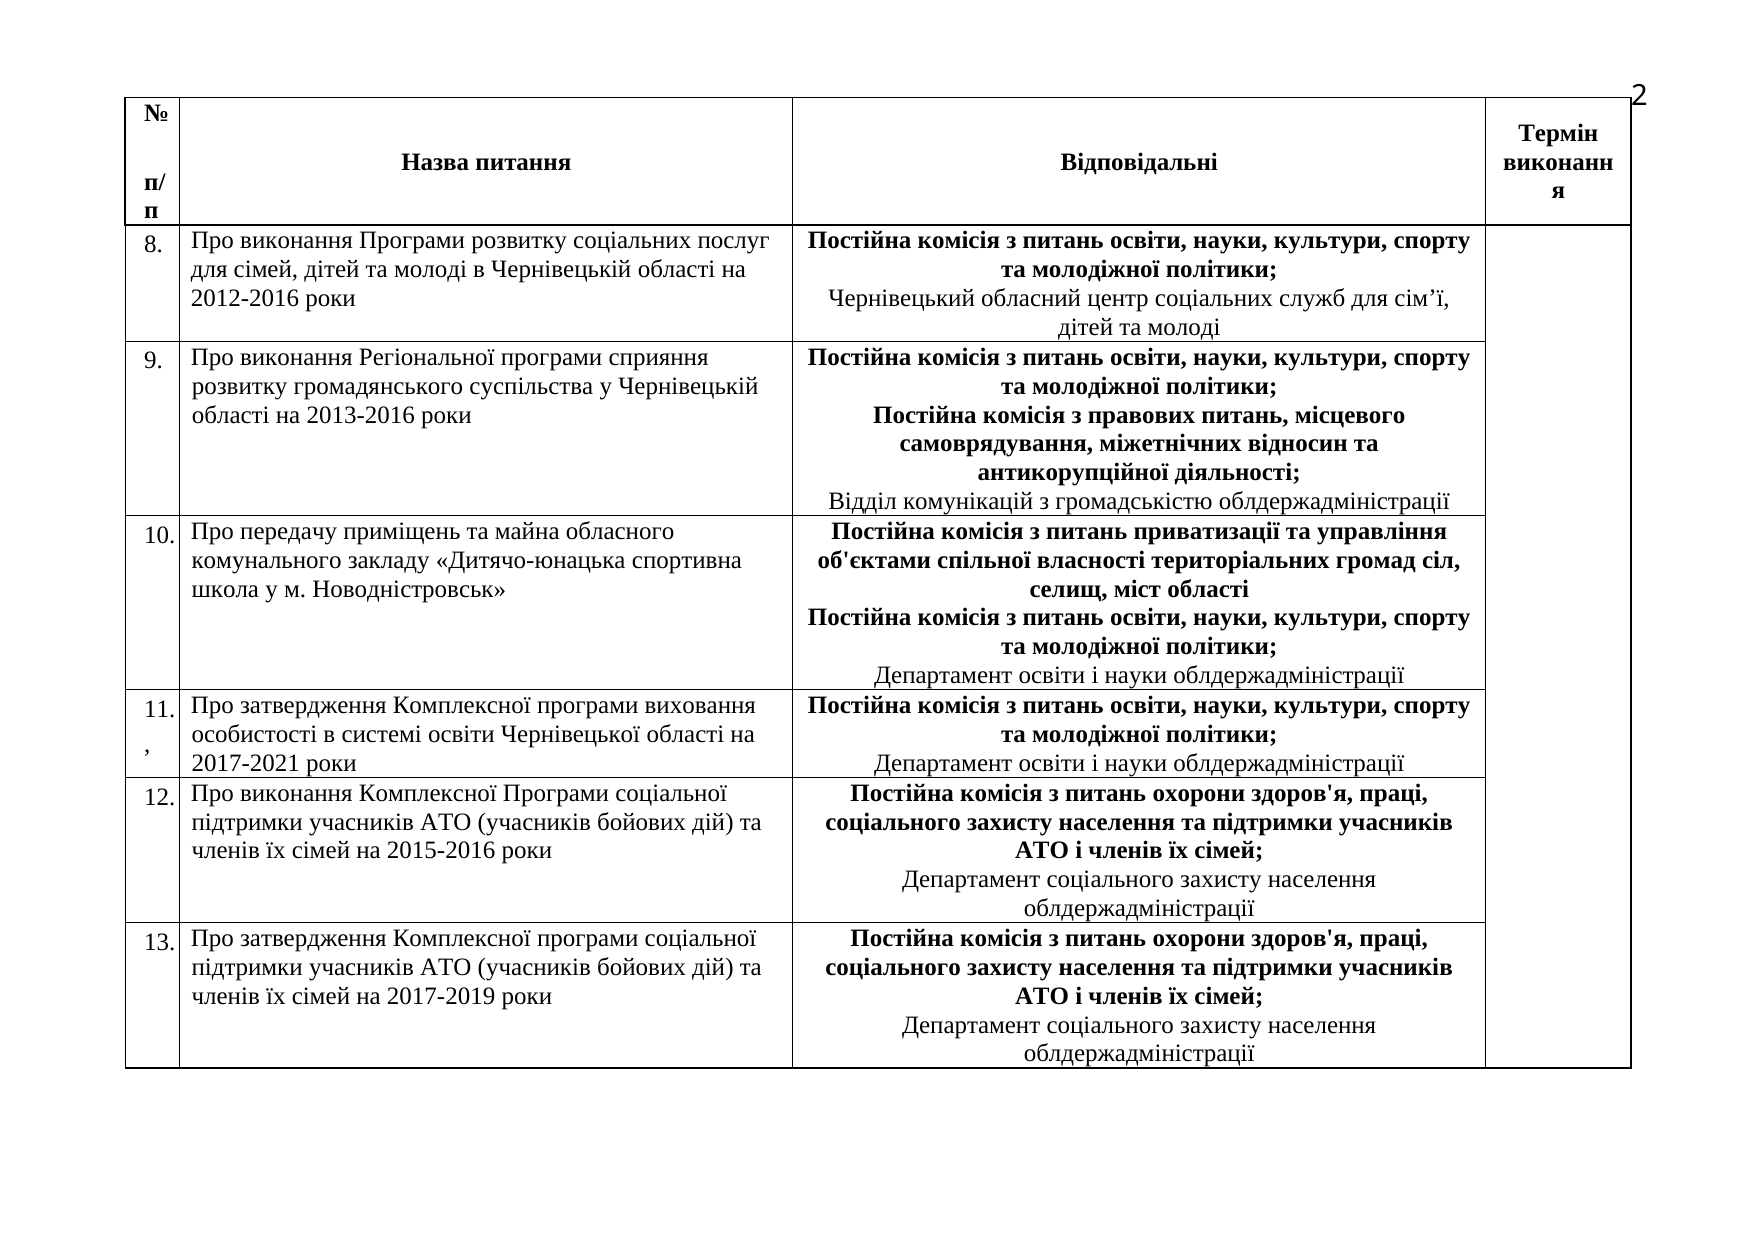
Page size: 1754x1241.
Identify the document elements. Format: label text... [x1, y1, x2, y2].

table_cell Постійна комісія з питань охорони здоров'я, праці, соціального захисту населення та підтримки учасників АТО і членів їх сімей; Департамент соціального захисту населення облдержадміністрації [793, 923, 1485, 1067]
table_cell Про затвердження Комплексної програми соціальної підтримки учасників АТО (учасників бойових дій) та членів їх сімей на 2017-2019 роки [180, 923, 792, 1067]
table_cell Постійна комісія з питань освіти, науки, культури, спорту та молодіжної політики; Постійна комісія з правових питань, місцевого самоврядування, міжетнічних відносин та антикорупційної діяльності; Відділ комунікацій з громадськістю облдержадміністрації [793, 342, 1485, 515]
table_cell Постійна комісія з питань охорони здоров'я, праці, соціального захисту населення та підтримки учасників АТО і членів їх сімей; Департамент соціального захисту населення облдержадміністрації [793, 778, 1485, 922]
table_header Назва питання [180, 98, 792, 224]
table_cell Про виконання Програми розвитку соціальних послуг для сімей, дітей та молоді в Чернівецькій області на 2012-2016 роки [180, 226, 792, 341]
table_cell Постійна комісія з питань освіти, науки, культури, спорту та молодіжної політики; Чернівецький обласний центр соціальних служб для сім’ї, дітей та молоді [793, 226, 1485, 341]
table_cell Постійна комісія з питань освіти, науки, культури, спорту та молодіжної політики; Департамент освіти і науки облдержадміністрації [793, 690, 1485, 777]
table_cell [126, 778, 179, 922]
table_cell Про затвердження Комплексної програми виховання особистості в системі освіти Чернівецької області на 2017-2021 роки [180, 690, 792, 777]
table_header Термін виконання [1486, 98, 1630, 224]
table_header Відповідальні [793, 98, 1485, 224]
table_cell Про виконання Регіональної програми сприяння розвитку громадянського суспільства у Чернівецькій області на 2013-2016 роки [180, 342, 792, 515]
table_cell Про передачу приміщень та майна обласного комунального закладу «Дитячо-юнацька спортивна школа у м. Новодністровськ» [180, 516, 792, 689]
table_cell Про виконання Комплексної Програми соціальної підтримки учасників АТО (учасників бойових дій) та членів їх сімей на 2015-2016 роки [180, 778, 792, 922]
table_cell , [126, 690, 179, 777]
table_cell [126, 226, 179, 341]
table_cell [126, 516, 179, 689]
table_cell Постійна комісія з питань приватизації та управління об'єктами спільної власності територіальних громад сіл, селищ, міст області Постійна комісія з питань освіти, науки, культури, спорту та молодіжної політики; Департамент освіти і науки облдержадміністрації [793, 516, 1485, 689]
table_cell [126, 923, 179, 1067]
table_cell [126, 342, 179, 515]
table_header № п/п [126, 98, 179, 224]
